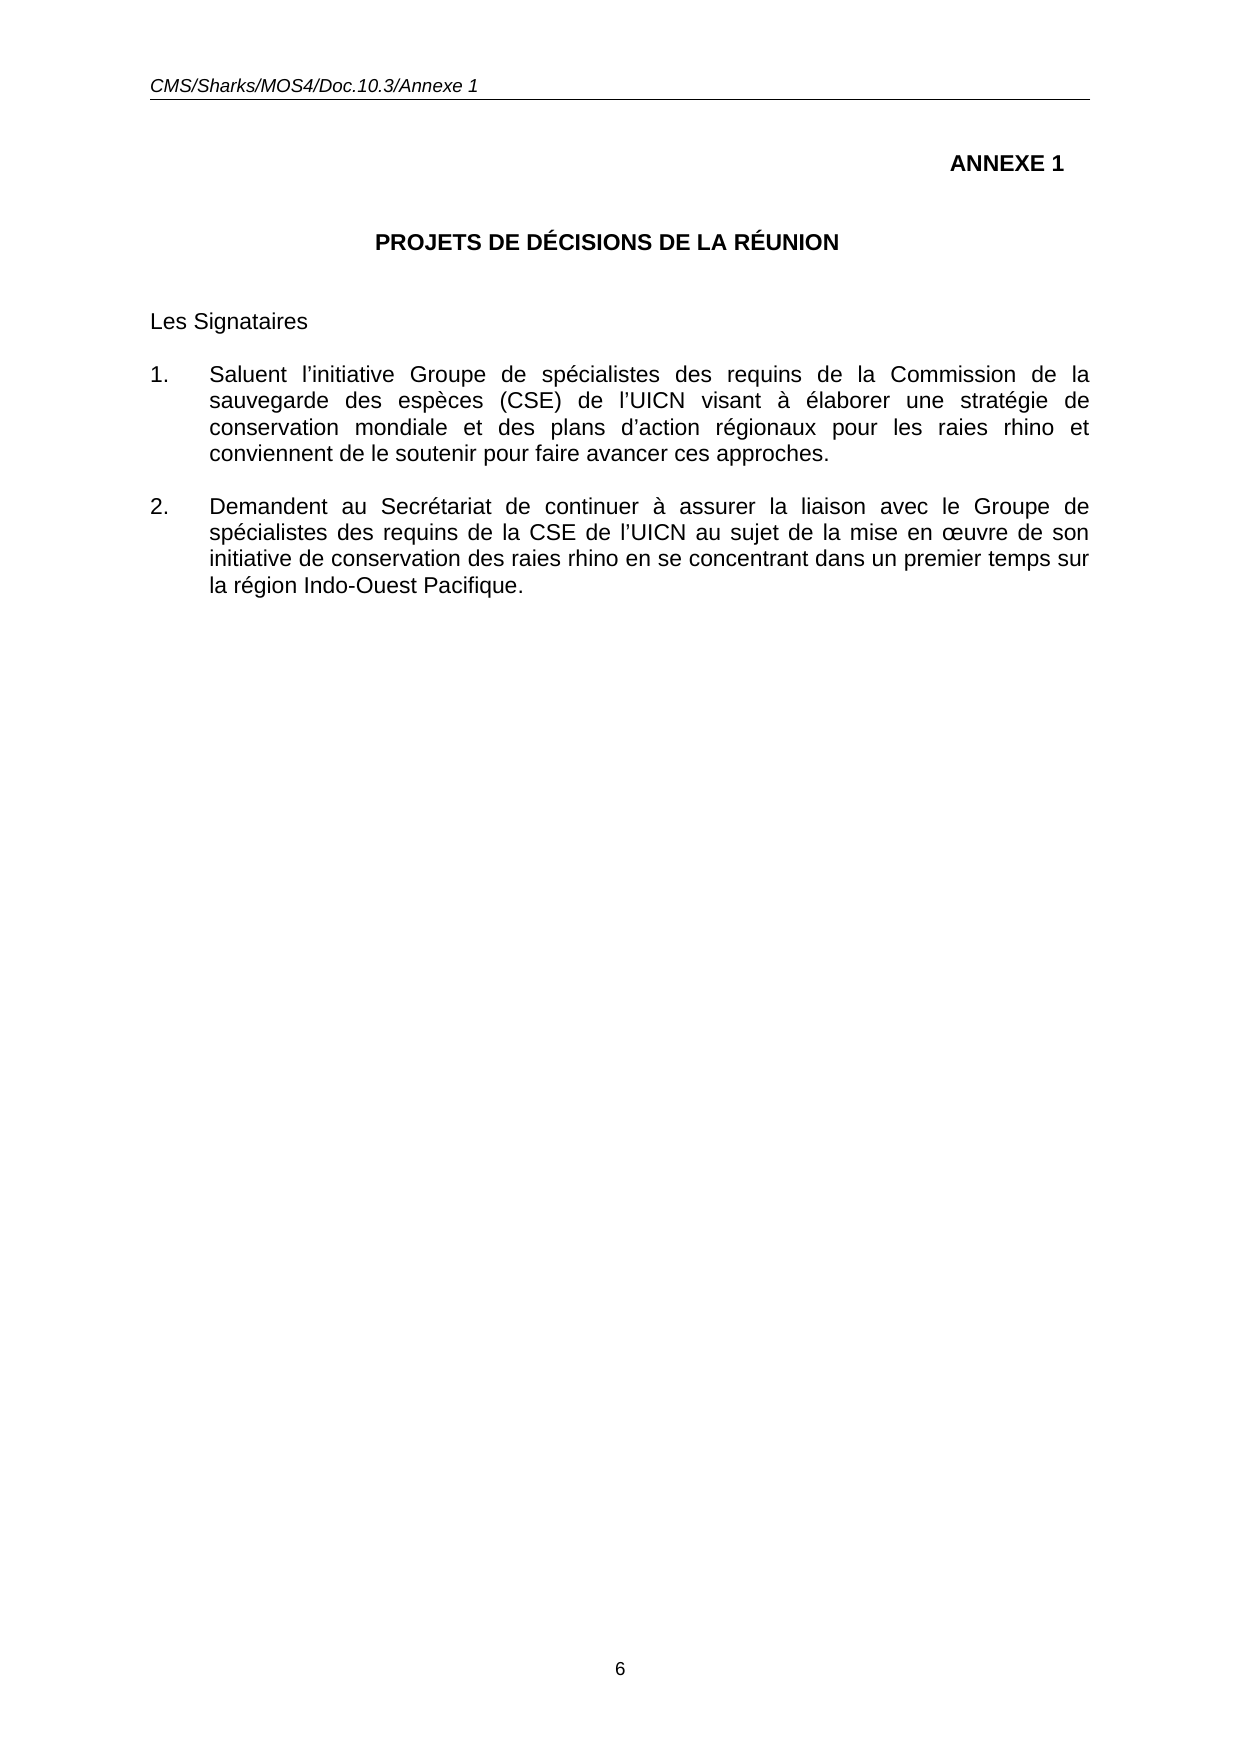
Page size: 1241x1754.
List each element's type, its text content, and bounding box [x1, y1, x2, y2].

text Les Signataires [150, 308, 1064, 334]
list Demandent au Secrétariat de continuer à assurer la liaison avec le Groupe de spécialistes des requins de la CSE de l’UICN au sujet de la mise en œuvre de son initiative de conservation des raies rhino en se concentrant dans un premier temps sur la région Indo-Ouest Pacifique. [150, 493, 1090, 598]
list Saluent l’initiative Groupe de spécialistes des requins de la Commission de la sauvegarde des espèces (CSE) de l’UICN visant à élaborer une stratégie de conservation mondiale et des plans d’action régionaux pour les raies rhino et conviennent de le soutenir pour faire avancer ces approches. [150, 361, 1090, 466]
text ANNEXE 1 [150, 150, 1064, 176]
text PROJETS DE DÉCISIONS DE LA RÉUNION [150, 229, 1064, 255]
